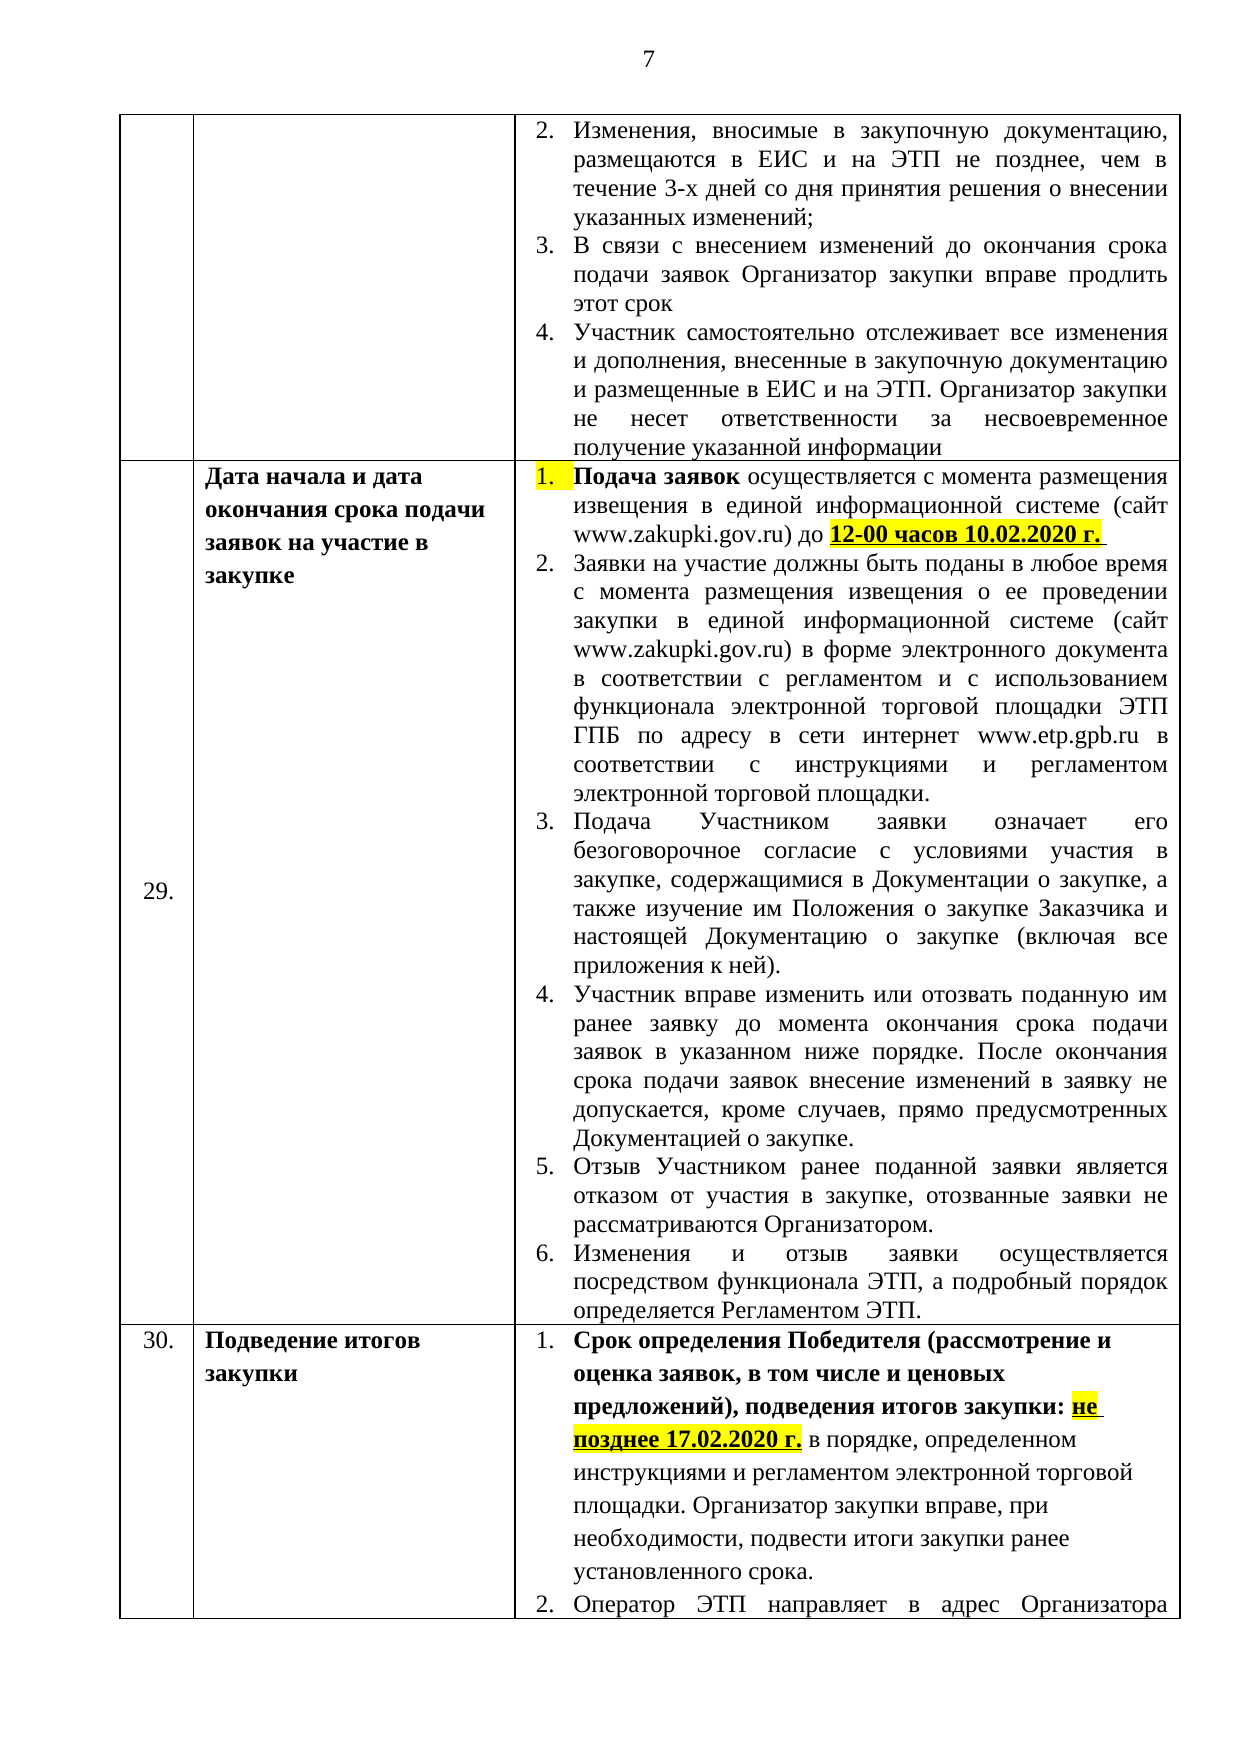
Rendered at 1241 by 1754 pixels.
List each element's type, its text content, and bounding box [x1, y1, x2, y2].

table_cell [194, 115, 514, 460]
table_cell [194, 1325, 514, 1618]
table_cell [121, 461, 193, 1324]
table_cell [121, 1325, 193, 1618]
table_cell [121, 115, 193, 460]
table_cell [516, 115, 1179, 460]
table_cell Дата начала и дата окончания срока подачи заявок на участие в закупке [194, 461, 514, 1324]
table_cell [516, 1325, 1179, 1618]
table_cell Подача заявок осуществляется с момента размещения извещения в единой информационной системе (сайт www.zakupki.gov.ru) до 12-00 часов 10.02.2020 г. Заявки на участие должны быть поданы в любое время с момента размещения извещения о ее проведении закупки в единой информационной системе (сайт www.zakupki.gov.ru) в форме электронного документа в соответствии с регламентом и с использованием функционала электронной торговой площадки ЭТП ГПБ по адресу в сети интернет www.etp.gpb.ru в соответствии с инструкциями и регламентом электронной торговой площадки. Подача Участником заявки означает его безоговорочное согласие с условиями участия в закупке, содержащимися в Документации о закупке, а также изучение им Положения о закупке Заказчика и настоящей Документацию о закупке (включая все приложения к ней). Участник вправе изменить или отозвать поданную им ранее заявку до момента окончания срока подачи заявок в указанном ниже порядке. После окончания срока подачи заявок внесение изменений в заявку не допускается, кроме случаев, прямо предусмотренных Документацией о закупке. Отзыв Участником ранее поданной заявки является отказом от участия в закупке, отозванные заявки не рассматриваются Организатором. Изменения и отзыв заявки осуществляется посредством функционала ЭТП, а подробный порядок определяется Регламентом ЭТП. [516, 461, 1179, 1324]
